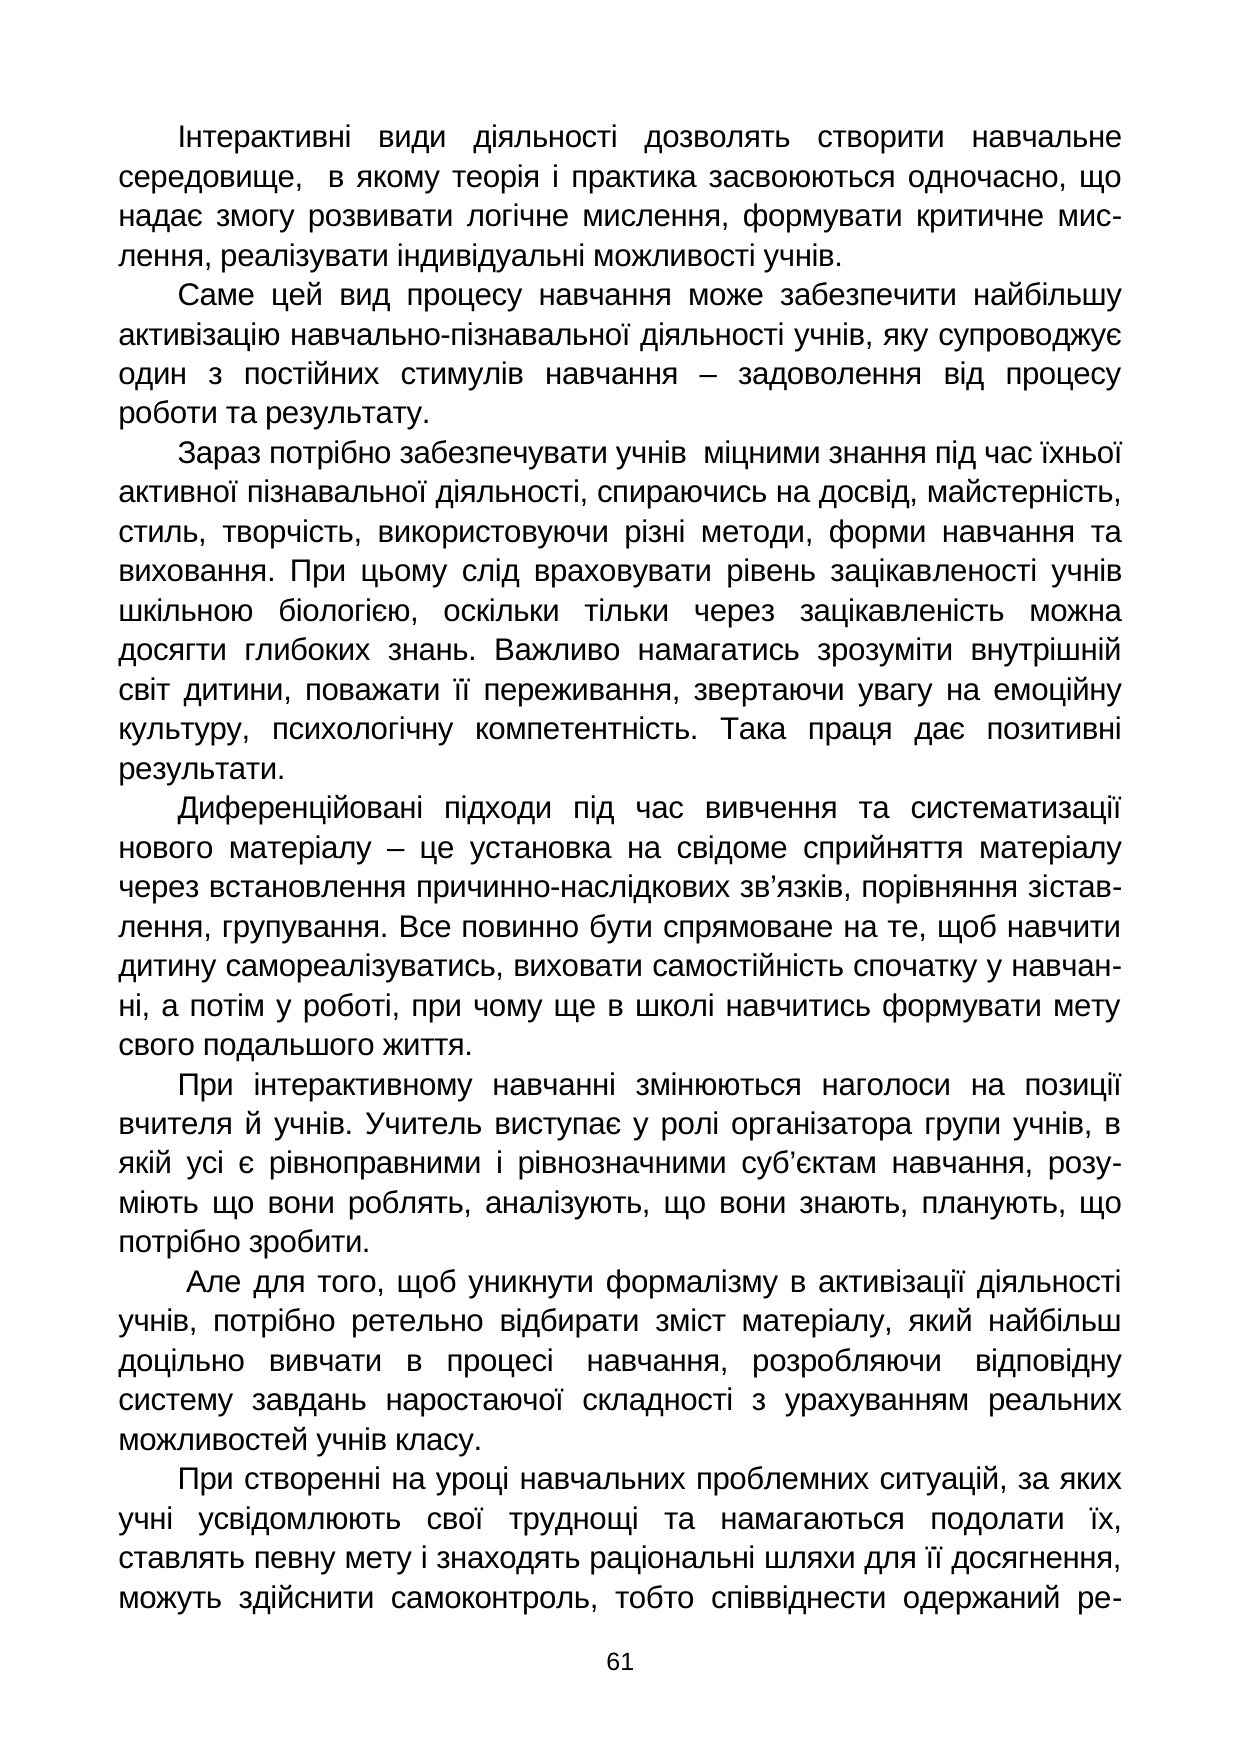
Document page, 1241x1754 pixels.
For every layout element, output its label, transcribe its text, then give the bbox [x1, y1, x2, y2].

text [118, 1460, 1122, 1615]
text Диференційовані підходи під час вивчення та систематизації нового матеріалу – це установка на свідоме сприйняття матеріалу через встановлення причинно-наслідкових зв’язків, порівняння зіставлення, групування. Все повинно бути спрямоване на те, щоб навчити дитину самореалізуватись, виховати самостійність спочатку у навчанні, а потім у роботі, при чому ще в школі навчитись формувати мету свого подальшого життя. [118, 789, 1122, 1062]
text Зараз потрібно забезпечувати учнів міцними знання під час їхньої активної пізнавальної діяльності, спираючись на досвід, майстерність, стиль, творчість, використовуючи різні методи, форми навчання та виховання. При цьому слід враховувати рівень зацікавленості учнів шкільною біологією, оскільки тільки через зацікавленість можна досягти глибоких знань. Важливо намагатись зрозуміти внутрішній світ дитини, поважати її переживання, звертаючи увагу на емоційну культуру, психологічну компетентність. Така праця дає позитивні результати. [118, 434, 1122, 786]
text Інтерактивні види діяльності дозволять створити навчальне середовище, в якому теорія і практика засвоюються одночасно, що надає змогу розвивати логічне мислення, формувати критичне мислення, реалізувати індивідуальні можливості учнів. [118, 118, 1122, 272]
text Саме цей вид процесу навчання може забезпечити найбільшу активізацію навчально-пізнавальної діяльності учнів, яку супроводжує один з постійних стимулів навчання – задоволення від процесу роботи та результату. [118, 276, 1122, 430]
text При інтерактивному навчанні змінюються наголоси на позиції вчителя й учнів. Учитель виступає у ролі організатора групи учнів, в якій усі є рівноправними і рівнозначними суб’єктам навчання, розуміють що вони роблять, аналізують, що вони знають, планують, що потрібно зробити. [118, 1066, 1122, 1259]
text Але для того, щоб уникнути формалізму в активізації діяльності учнів, потрібно ретельно відбирати зміст матеріалу, який найбільш доцільно вивчати в процесі навчання, розробляючи відповідну систему завдань наростаючої складності з урахуванням реальних можливостей учнів класу. [118, 1263, 1122, 1457]
